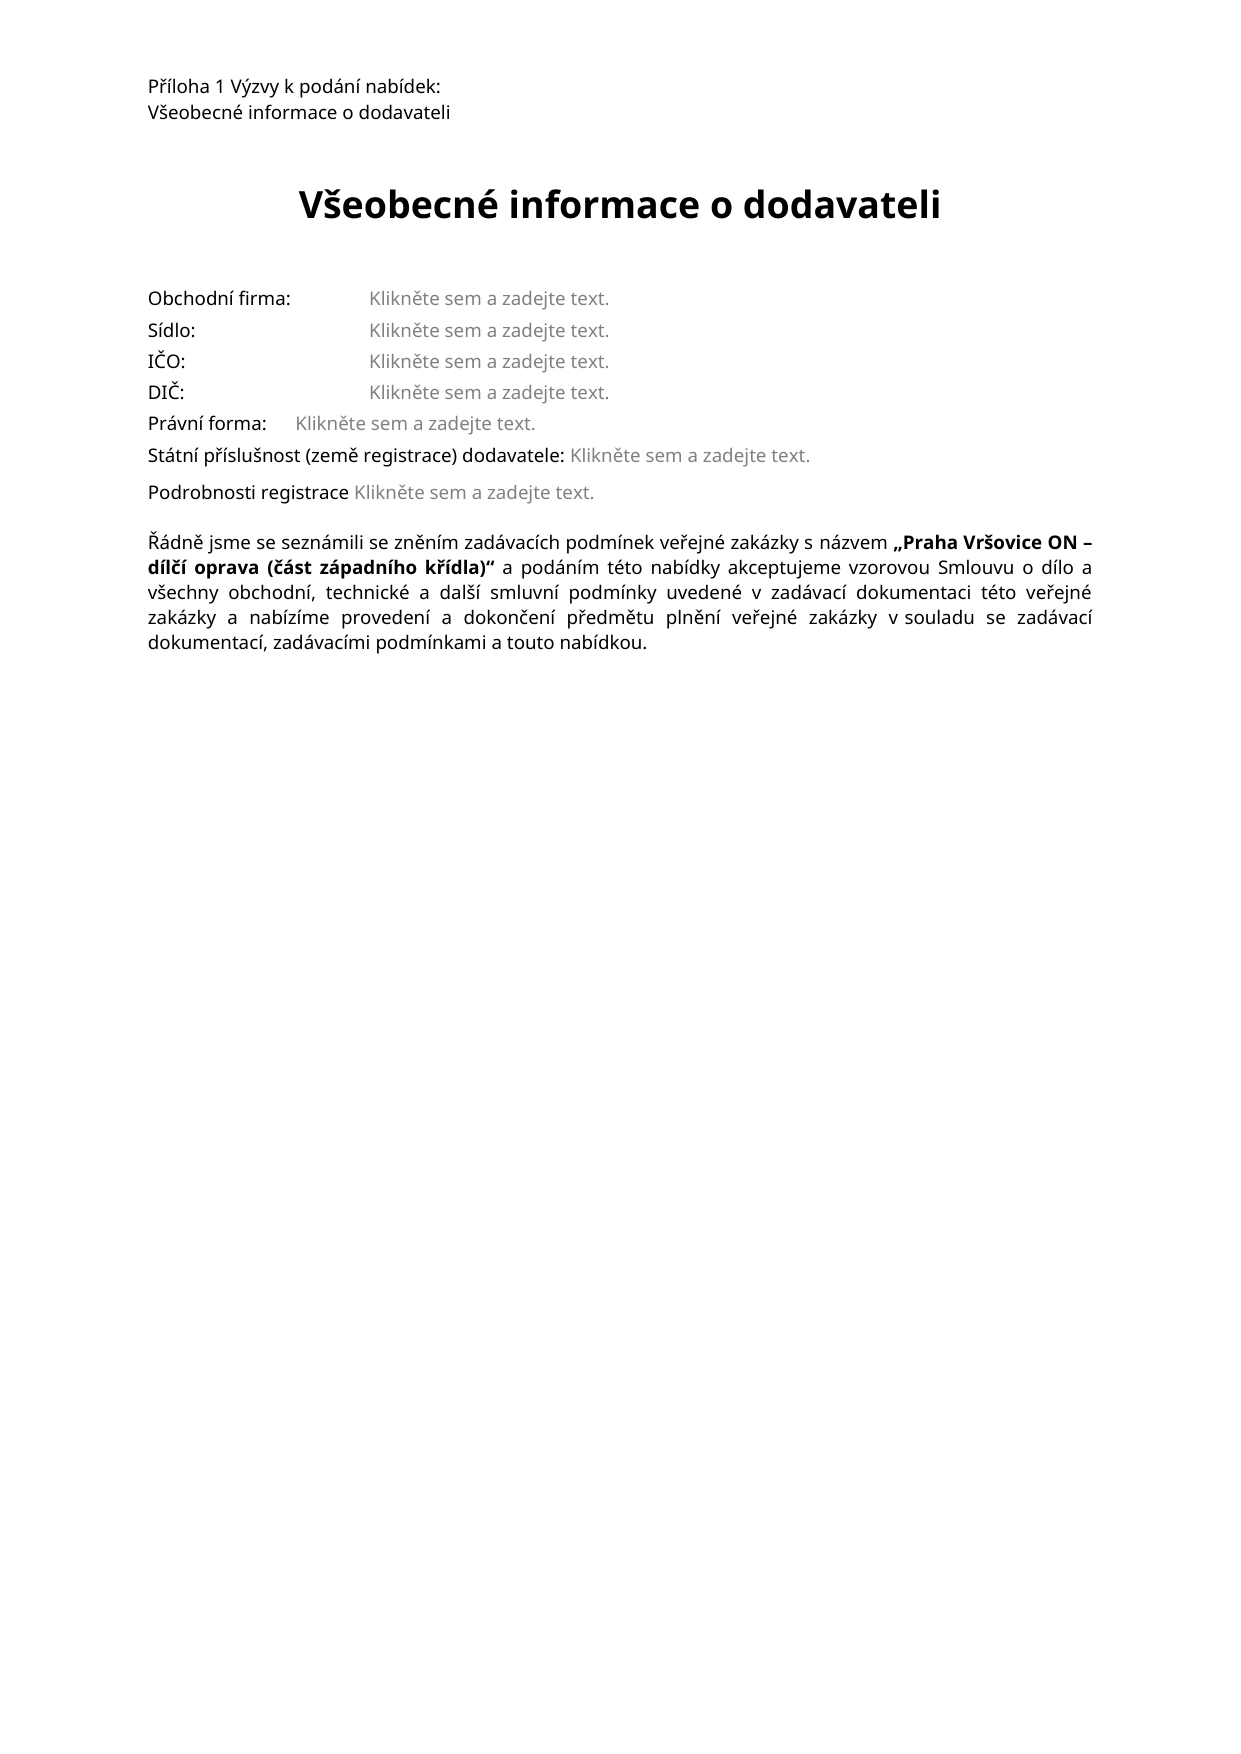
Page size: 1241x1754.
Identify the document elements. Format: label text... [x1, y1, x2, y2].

title Všeobecné informace o dodavateli [148, 178, 1093, 229]
text Státní příslušnost (země registrace) dodavatele: [148, 442, 1093, 467]
text Podrobnosti registrace [148, 479, 1093, 504]
text Obchodní firma: [148, 286, 1093, 311]
text Právní forma: [148, 411, 1093, 436]
text DIČ: [148, 379, 1093, 404]
text IČO: [148, 348, 1093, 373]
text Sídlo: [148, 317, 1093, 342]
text Řádně jsme se seznámili se zněním zadávacích podmínek veřejné zakázky s názvem „Praha Vršovice ON – dílčí oprava (část západního křídla)“ a podáním této nabídky akceptujeme vzorovou Smlouvu o dílo a všechny obchodní, technické a další smluvní podmínky uvedené v zadávací dokumentaci této veřejné zakázky a nabízíme provedení a dokončení předmětu plnění veřejné zakázky v souladu se zadávací dokumentací, zadávacími podmínkami a touto nabídkou. [148, 529, 1093, 654]
